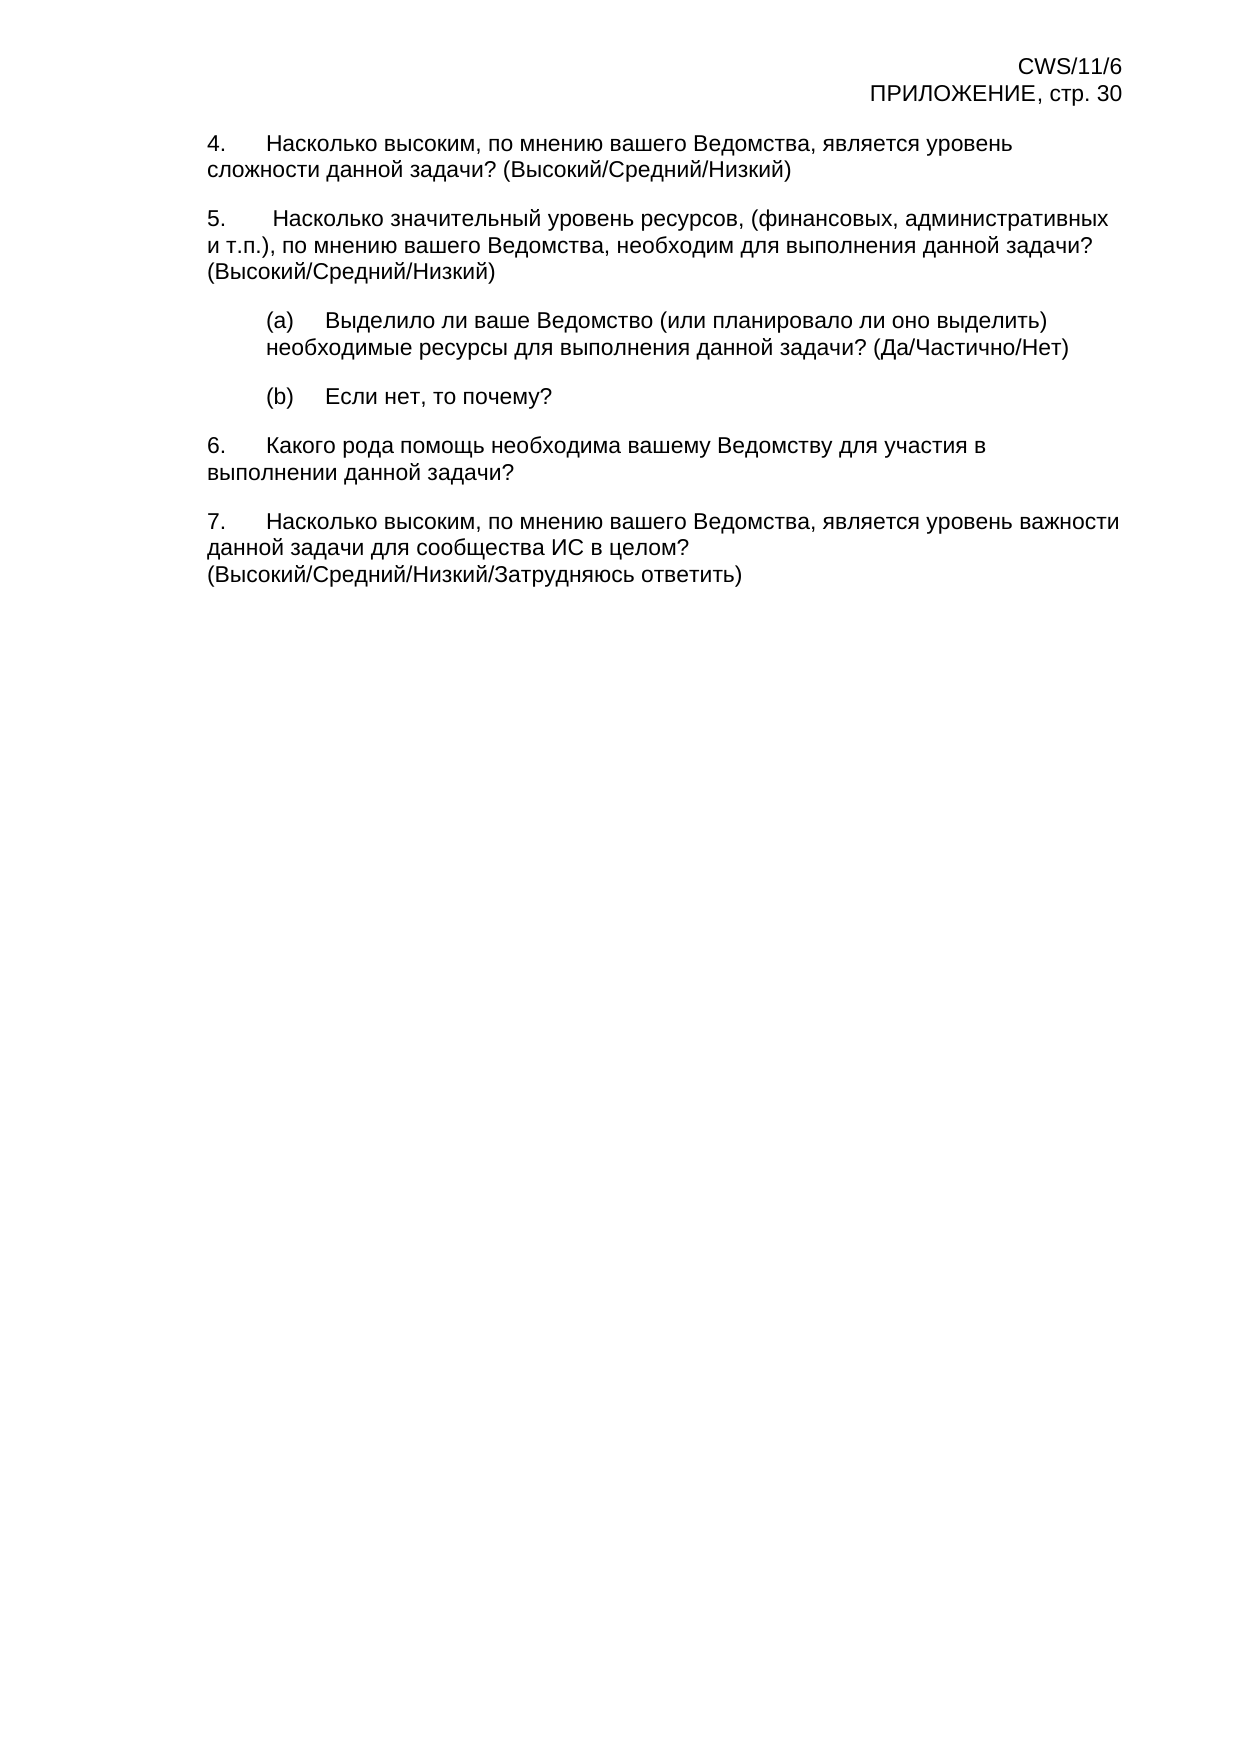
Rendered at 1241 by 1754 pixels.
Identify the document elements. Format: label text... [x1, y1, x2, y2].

text Насколько высоким, по мнению вашего Ведомства, является уровень важности данной задачи для сообщества ИС в целом? (Высокий/Средний/Низкий/Затрудняюсь ответить) [207, 508, 1122, 587]
text Какого рода помощь необходима вашему Ведомству для участия в выполнении данной задачи? [207, 432, 1122, 485]
list Выделило ли ваше Ведомство (или планировало ли оно выделить) необходимые ресурсы для выполнения данной задачи? (Да/Частично/Нет) [266, 307, 1122, 360]
text Насколько значительный уровень ресурсов, (финансовых, административных и т.п.), по мнению вашего Ведомства, необходим для выполнения данной задачи? (Высокий/Средний/Низкий) [207, 205, 1122, 284]
text Насколько высоким, по мнению вашего Ведомства, является уровень сложности данной задачи? (Высокий/Средний/Низкий) [207, 130, 1122, 182]
list Если нет, то почему? [266, 383, 1122, 409]
